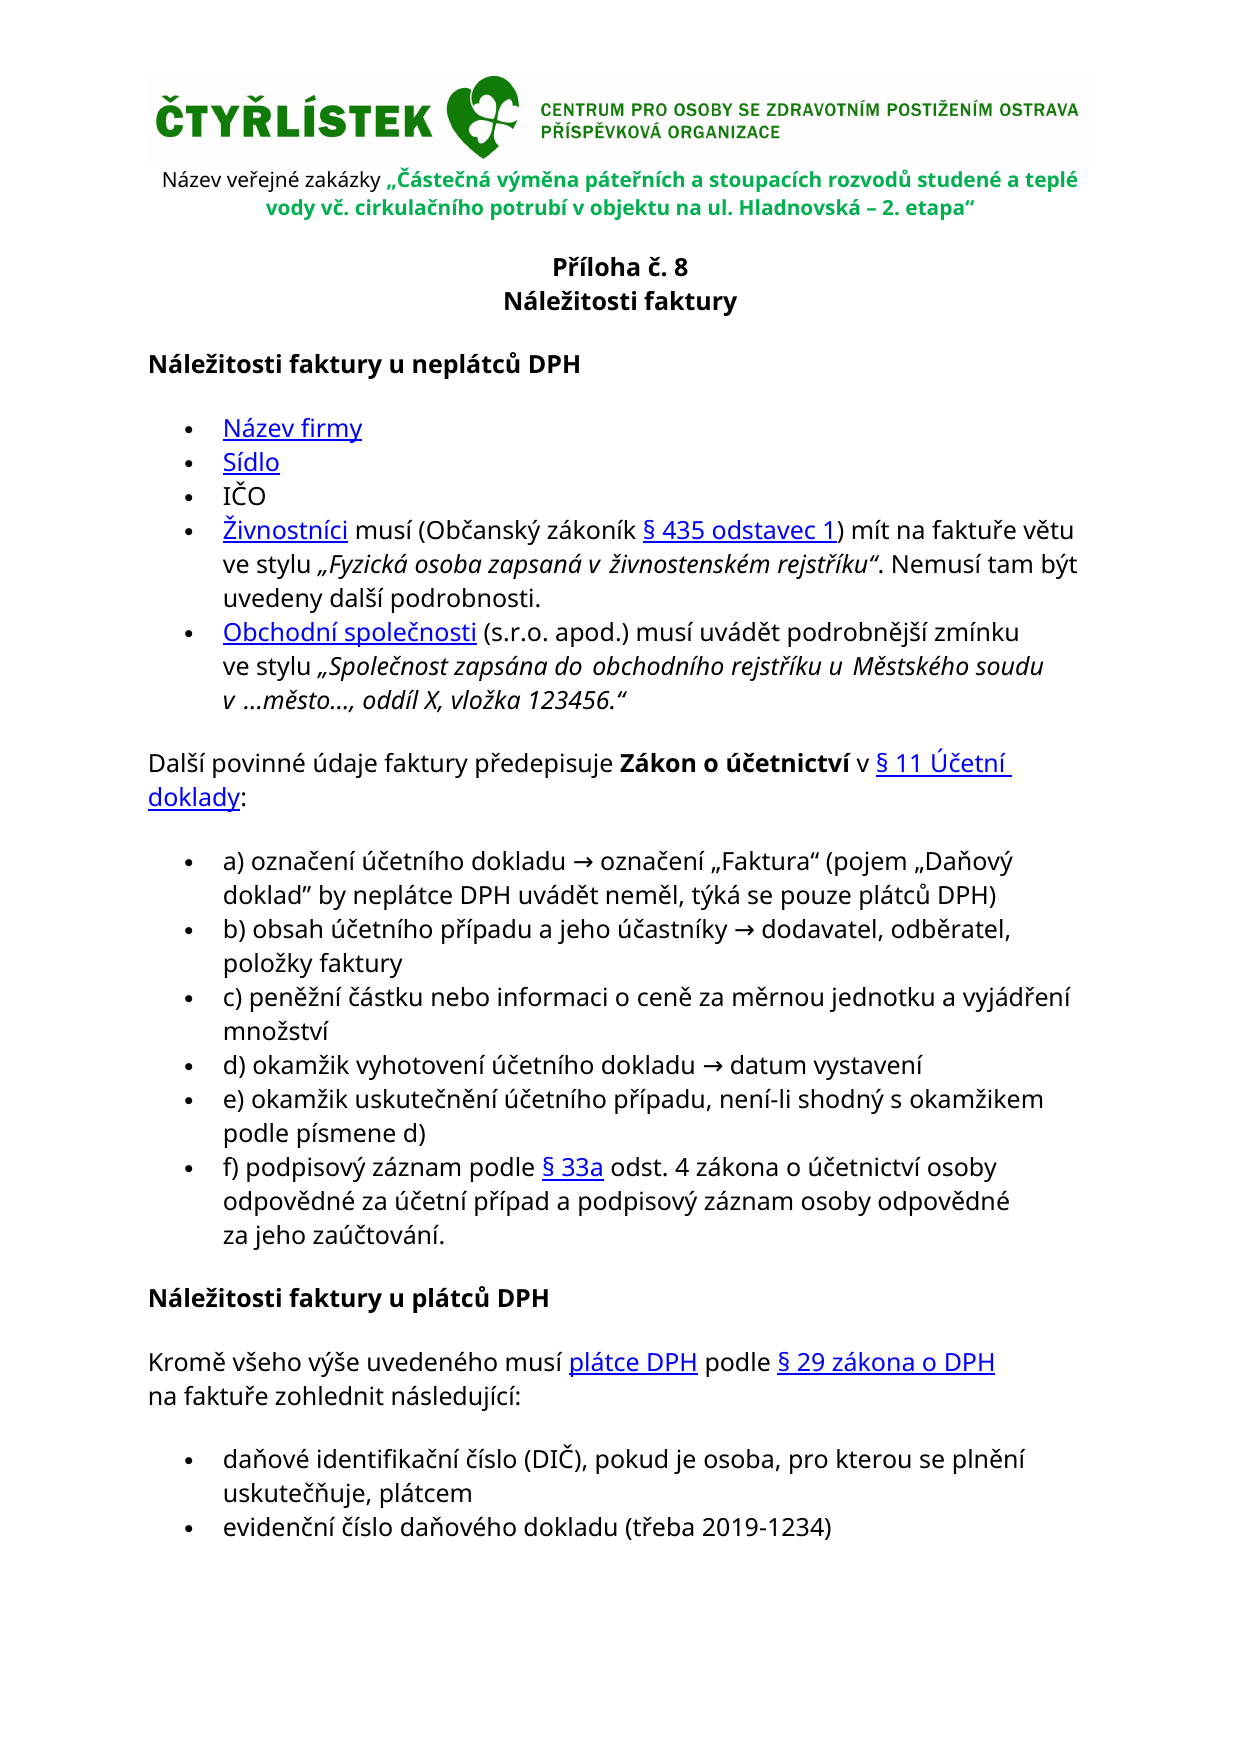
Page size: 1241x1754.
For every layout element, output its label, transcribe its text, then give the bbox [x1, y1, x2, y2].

list Živnostníci musí (Občanský zákoník § 435 odstavec 1) mít na faktuře větu ve stylu „Fyzická osoba zapsaná v živnostenském rejstříku“. Nemusí tam být uvedeny další podrobnosti. [185, 512, 1093, 614]
text Náležitosti faktury u plátců DPH [148, 1281, 1093, 1315]
list b) obsah účetního případu a jeho účastníky → dodavatel, odběratel, položky faktury [185, 911, 1093, 979]
list evidenční číslo daňového dokladu (třeba 2019-1234) [185, 1510, 1093, 1544]
text Kromě všeho výše uvedeného musí plátce DPH podle § 29 zákona o DPH na faktuře zohlednit následující: [148, 1344, 1093, 1412]
list IČO [185, 478, 1093, 512]
list a) označení účetního dokladu → označení „Faktura“ (pojem „Daňový doklad” by neplátce DPH uvádět neměl, týká se pouze plátců DPH) [185, 843, 1093, 911]
list Název firmy [185, 410, 1093, 444]
text Náležitosti faktury u neplátců DPH [148, 347, 1093, 381]
list e) okamžik uskutečnění účetního případu, není-li shodný s okamžikem podle písmene d) [185, 1082, 1093, 1150]
list f) podpisový záznam podle § 33a odst. 4 zákona o účetnictví osoby odpovědné za účetní případ a podpisový záznam osoby odpovědné za jeho zaúčtování. [185, 1150, 1093, 1252]
list Sídlo [185, 444, 1093, 478]
list d) okamžik vyhotovení účetního dokladu → datum vystavení [185, 1048, 1093, 1082]
text Další povinné údaje faktury předepisuje Zákon o účetnictví v § 11 Účetní doklady: [148, 746, 1093, 814]
text Příloha č. 8 [148, 250, 1093, 284]
list Obchodní společnosti (s.r.o. apod.) musí uvádět podrobnější zmínku ve stylu „Společnost zapsána do obchodního rejstříku u Městského soudu v …město…, oddíl X, vložka 123456.“ [185, 614, 1093, 717]
text Náležitosti faktury [148, 284, 1093, 318]
list daňové identifikační číslo (DIČ), pokud je osoba, pro kterou se plnění uskutečňuje, plátcem [185, 1442, 1093, 1510]
list c) peněžní částku nebo informaci o ceně za měrnou jednotku a vyjádření množství [185, 979, 1093, 1048]
picture [147, 73, 1094, 165]
